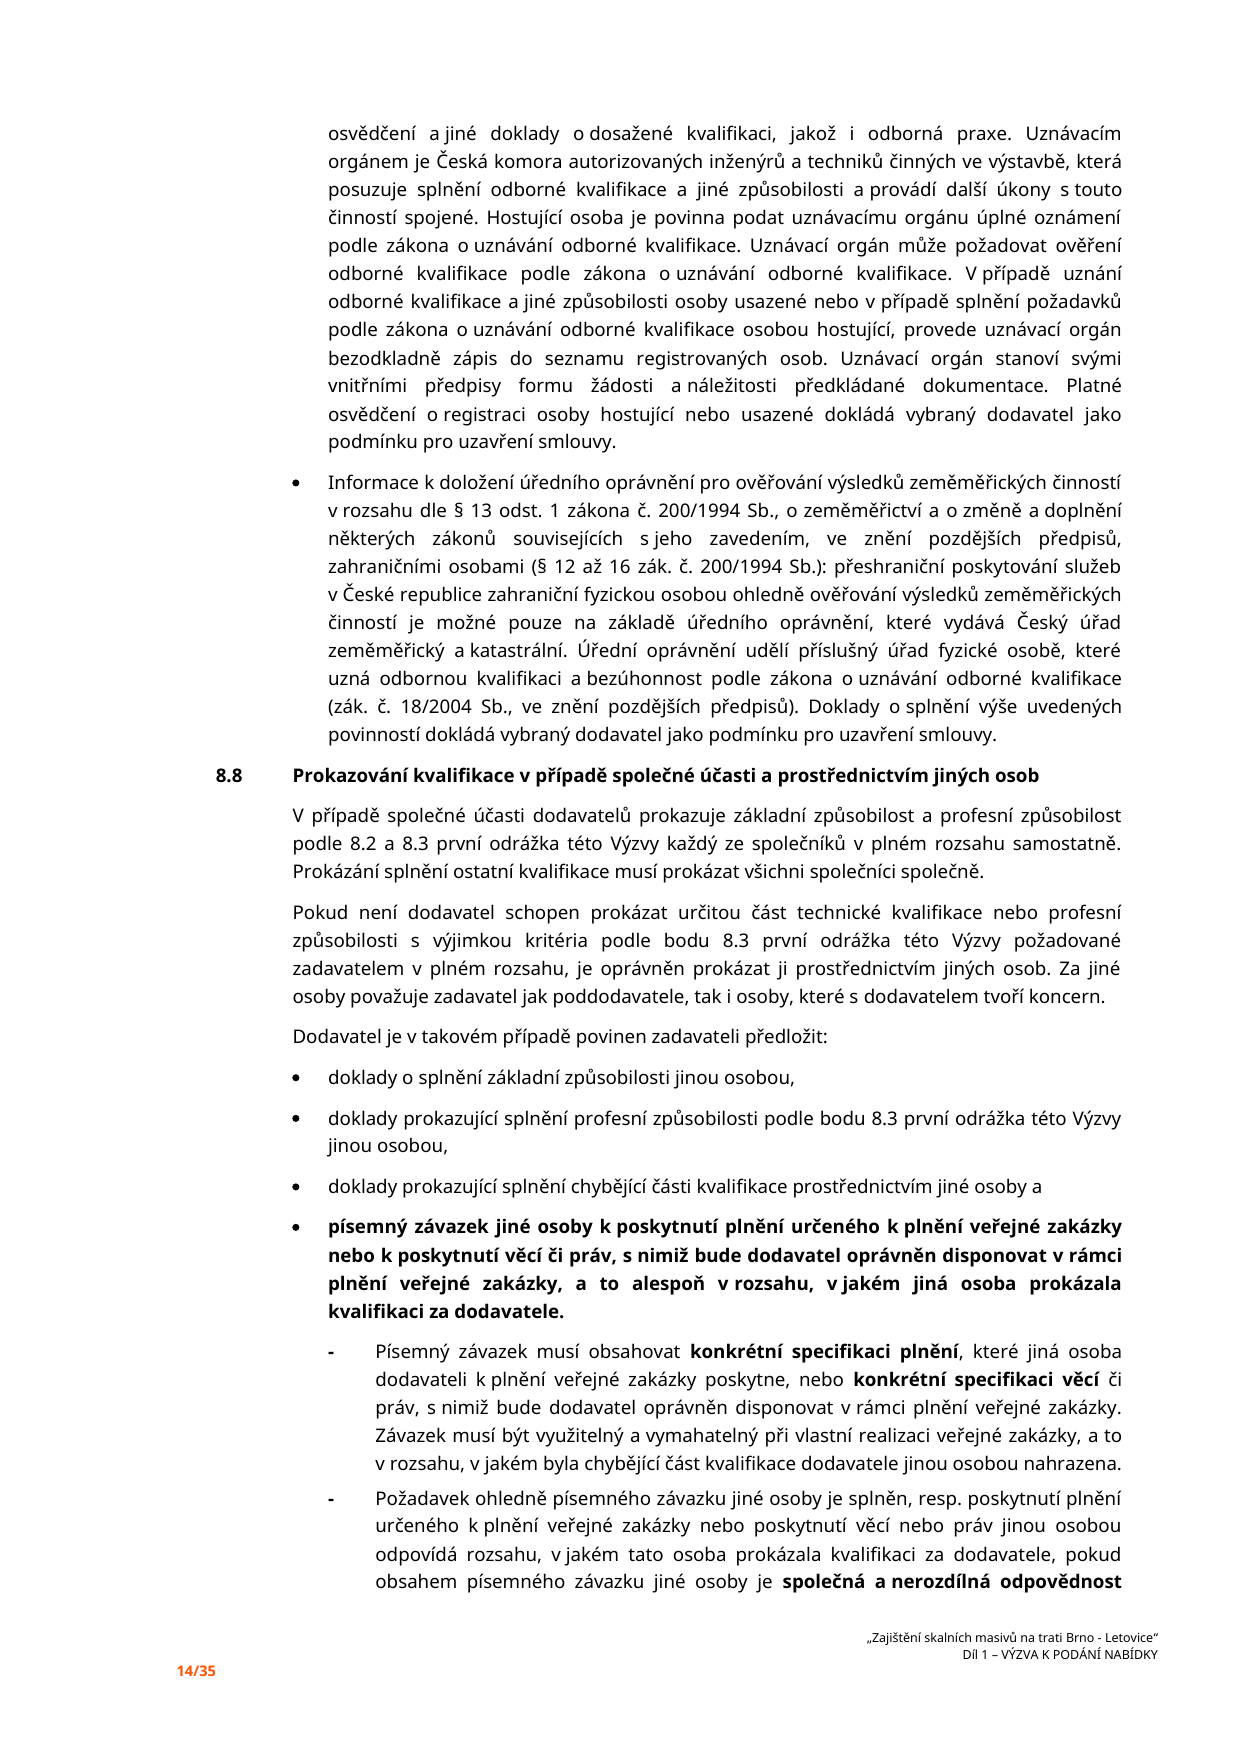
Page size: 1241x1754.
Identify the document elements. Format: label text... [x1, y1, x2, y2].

text písemný závazek jiné osoby k poskytnutí plnění určeného k plnění veřejné zakázky nebo k poskytnutí věcí či práv, s nimiž bude dodavatel oprávněn disponovat v rámci plnění veřejné zakázky, a to alespoň v rozsahu, v jakém jiná osoba prokázala kvalifikaci za dodavatele. [292, 1214, 1122, 1323]
text Písemný závazek musí obsahovat konkrétní specifikaci plnění, které jiná osoba dodavateli k plnění veřejné zakázky poskytne, nebo konkrétní specifikaci věcí či práv, s nimiž bude dodavatel oprávněn disponovat v rámci plnění veřejné zakázky. Závazek musí být využitelný a vymahatelný při vlastní realizaci veřejné zakázky, a to v rozsahu, v jakém byla chybějící část kvalifikace dodavatele jinou osobou nahrazena. [328, 1338, 1122, 1476]
text Dodavatel je v takovém případě povinen zadavateli předložit: [292, 1024, 1122, 1049]
text doklady prokazující splnění profesní způsobilosti podle bodu 8.3 první odrážka této Výzvy jinou osobou, [292, 1105, 1122, 1158]
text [328, 1485, 1122, 1594]
text Informace k doložení úředního oprávnění pro ověřování výsledků zeměměřických činností v rozsahu dle § 13 odst. 1 zákona č. 200/1994 Sb., o zeměměřictví a o změně a doplnění některých zákonů souvisejících s jeho zavedením, ve znění pozdějších předpisů, zahraničními osobami (§ 12 až 16 zák. č. 200/1994 Sb.): přeshraniční poskytování služeb v České republice zahraniční fyzickou osobou ohledně ověřování výsledků zeměměřických činností je možné pouze na základě úředního oprávnění, které vydává Český úřad zeměměřický a katastrální. Úřední oprávnění udělí příslušný úřad fyzické osobě, které uzná odbornou kvalifikaci a bezúhonnost podle zákona o uznávání odborné kvalifikace (zák. č. 18/2004 Sb., ve znění pozdějších předpisů). Doklady o splnění výše uvedených povinností dokládá vybraný dodavatel jako podmínku pro uzavření smlouvy. [292, 469, 1122, 747]
text doklady prokazující splnění chybějící části kvalifikace prostřednictvím jiné osoby a [292, 1173, 1122, 1199]
text Prokazování kvalifikace v případě společné účasti a prostřednictvím jiných osob [216, 762, 1122, 788]
text V případě společné účasti dodavatelů prokazuje základní způsobilost a profesní způsobilost podle 8.2 a 8.3 první odrážka této Výzvy každý ze společníků v plném rozsahu samostatně. Prokázání splnění ostatní kvalifikace musí prokázat všichni společníci společně. [292, 803, 1122, 884]
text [292, 121, 1122, 454]
text Pokud není dodavatel schopen prokázat určitou část technické kvalifikace nebo profesní způsobilosti s výjimkou kritéria podle bodu 8.3 první odrážka této Výzvy požadované zadavatelem v plném rozsahu, je oprávněn prokázat ji prostřednictvím jiných osob. Za jiné osoby považuje zadavatel jak poddodavatele, tak i osoby, které s dodavatelem tvoří koncern. [292, 899, 1122, 1009]
text doklady o splnění základní způsobilosti jinou osobou, [292, 1064, 1122, 1090]
